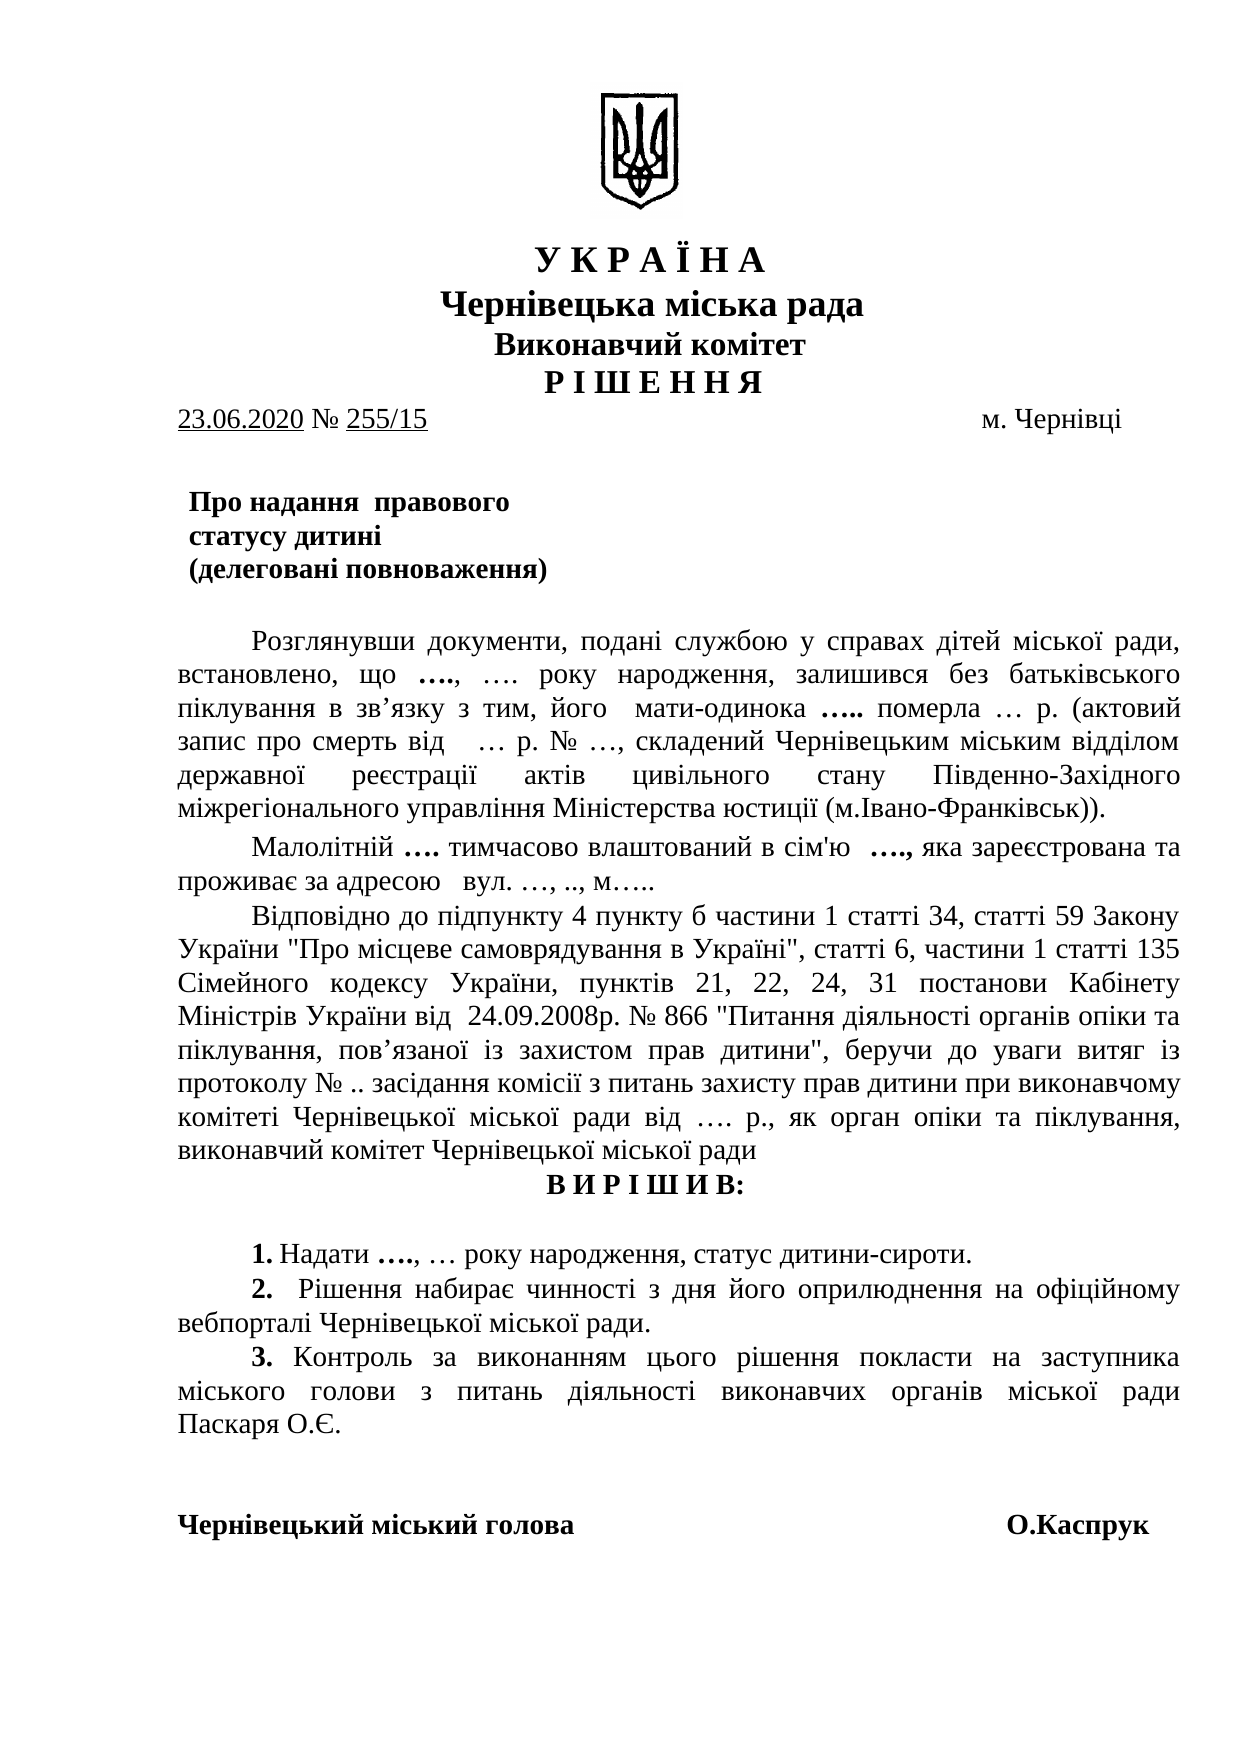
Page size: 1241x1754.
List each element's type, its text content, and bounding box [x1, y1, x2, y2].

picture [589, 82, 684, 219]
table_header Про надання правового статусу дитині (делеговані повноваження) [177, 451, 1166, 585]
text 3. Контроль за виконанням цього рішення покласти на заступника міського голови з питань діяльності виконавчих органів міської ради Паскаря О.Є. [177, 1339, 1181, 1440]
subtitle В И Р І Ш И В: [177, 1167, 1181, 1201]
text У К Р А Ї Н А [177, 238, 1181, 281]
text 1. Надати …., … року народження, статус дитини-сироти. [177, 1237, 1181, 1270]
subtitle Р І Ш Е Н Н Я [177, 362, 1181, 401]
text Розглянувши документи, подані службою у справах дітей міської ради, встановлено, що …., …. року народження, залишився без батьківського піклування в зв’язку з тим, його мати-одинока ….. померла … р. (актовий запис про смерть від … р. № …, складений Чернівецьким міським відділом державної реєстрації актів цивільного стану Південно-Західного міжрегіонального управління Міністерства юстиції (м.Івано-Франківськ)). [177, 623, 1181, 824]
text Чернівецька міська рада [177, 281, 1181, 324]
text Відповідно до підпункту 4 пункту б частини 1 статті 34, статті 59 Закону України "Про місцеве самоврядування в Україні", статті 6, частини 1 статті 135 Сімейного кодексу України, пунктів 21, 22, 24, 31 постанови Кабінету Міністрів України від 24.09.2008р. № 866 "Питання діяльності органів опіки та піклування, пов’язаної із захистом прав дитини", беручи до уваги витяг із протоколу № .. засідання комісії з питань захисту прав дитини при виконавчому комітеті Чернівецької міської ради від …. р., як орган опіки та піклування, виконавчий комітет Чернівецької міської ради [177, 898, 1181, 1166]
text 2. Рішення набирає чинності з дня його оприлюднення на офіційному вебпорталі Чернівецької міської ради. [177, 1271, 1181, 1338]
text Малолітній …. тимчасово влаштований в сім'ю …., яка зареєстрована та проживає за адресою вул. …, .., м….. [177, 829, 1181, 896]
subtitle Виконавчий комітет [177, 324, 1181, 362]
text 23.06.2020 № 255/15 м. Чернівці [177, 401, 1181, 434]
text Чернівецький міський голова О.Каспрук [177, 1473, 1181, 1541]
